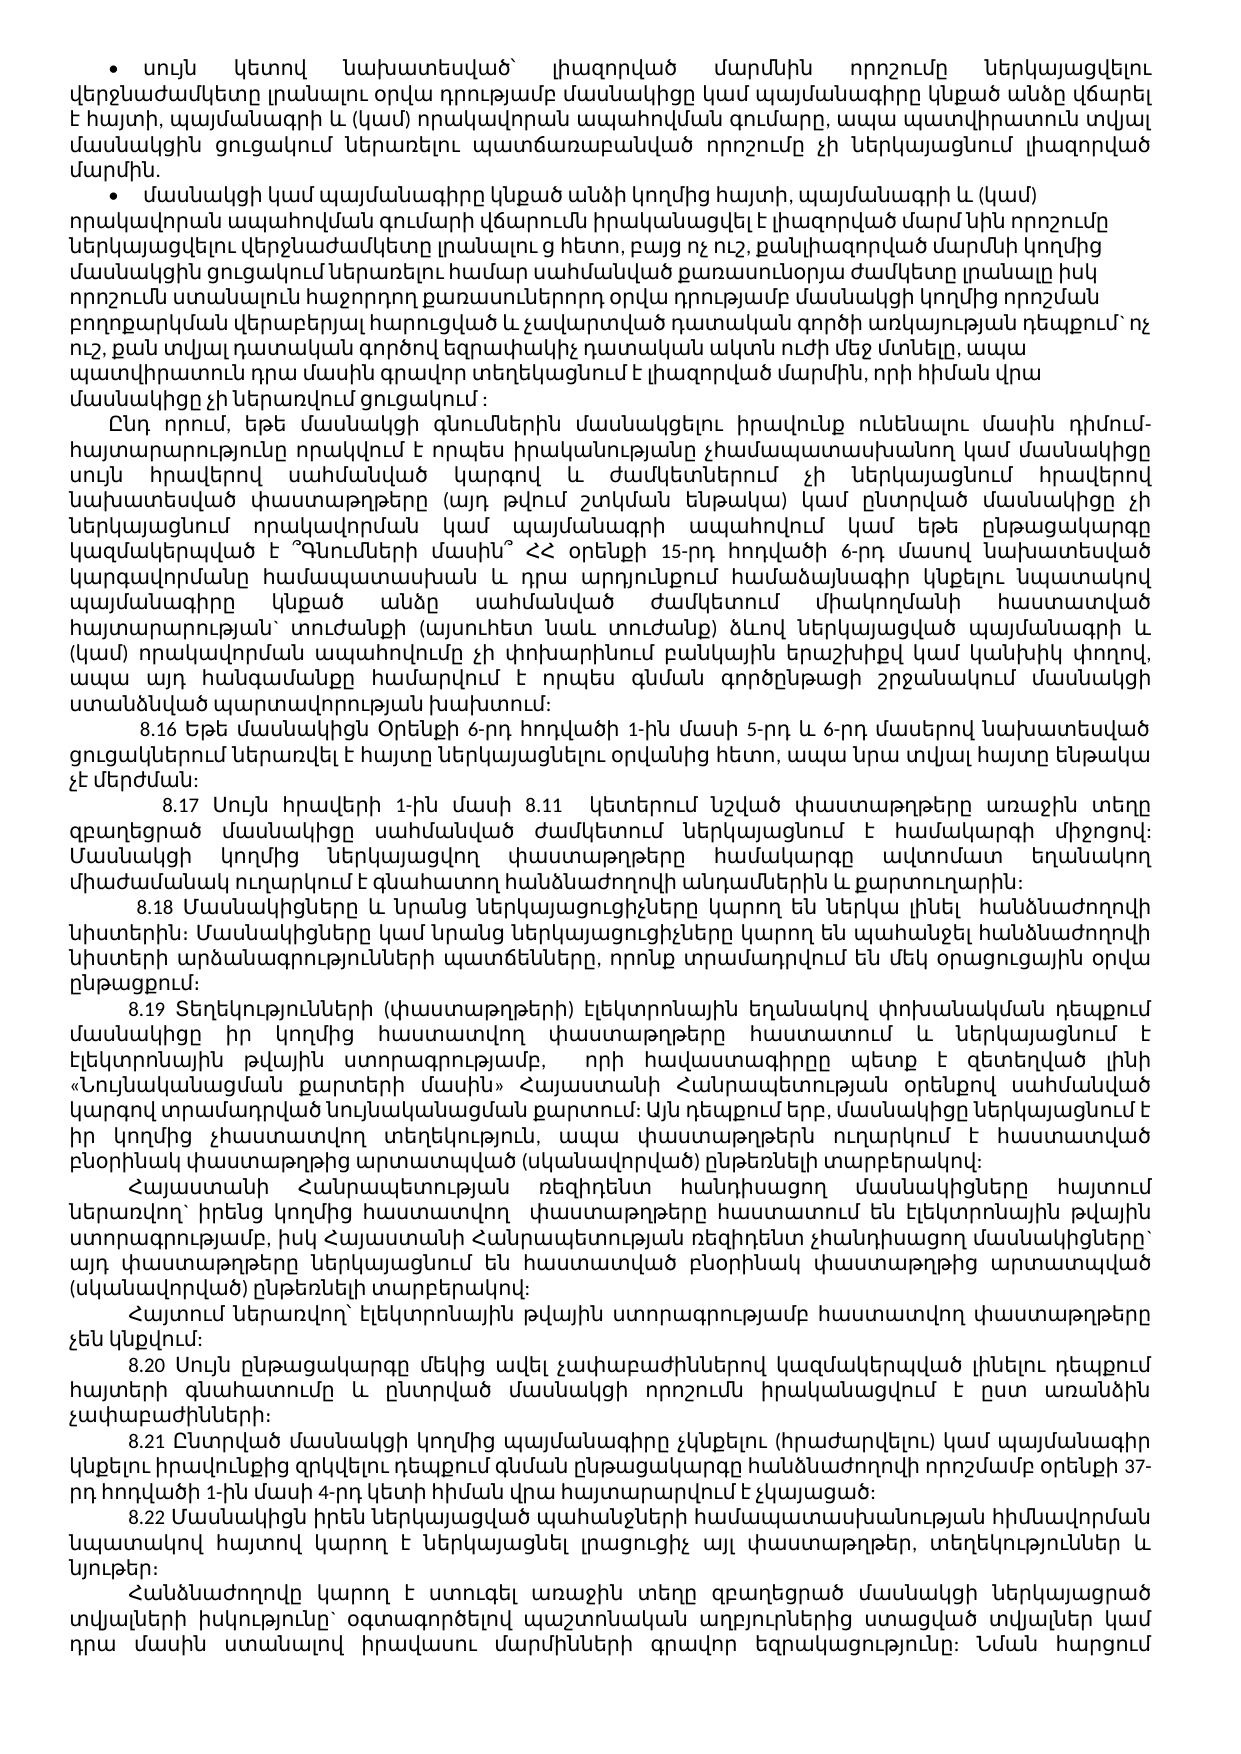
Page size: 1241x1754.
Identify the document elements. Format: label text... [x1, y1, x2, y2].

text Ընդ որում, եթե մասնակցի գնումներին մասնակցելու իրավունք ունենալու մասին դիմում-հայտարարությունը որակվում է որպես իրականությանը չհամապատասխանող կամ մասնակիցը սույն հրավերով սահմանված կարգով և ժամկետներում չի ներկայացնում հրավերով նախատեսված փաստաթղթերը (այդ թվում շտկման ենթակա) կամ ընտրված մասնակիցը չի ներկայացնում որակավորման կամ պայմանագրի ապահովում կամ եթե ընթացակարգը կազմակերպված է ՞Գնումների մասին՞ ՀՀ օրենքի 15-րդ հոդվածի 6-րդ մասով նախատեսված կարգավորմանը համապատասխան և դրա արդյունքում համաձայնագիր կնքելու նպատակով պայմանագիրը կնքած անձը սահմանված ժամկետում միակողմանի հաստատված հայտարարության` տուժանքի (այսուհետ նաև տուժանք) ձևով ներկայացված պայմանագրի և (կամ) որակավորման ապահովումը չի փոխարինում բանկային երաշխիքվ կամ կանխիկ փողով, ապա այդ հանգամանքը համարվում է որպես գնման գործընթացի շրջանակում մասնակցի ստանձնված պարտավորության խախտում: [69, 411, 1152, 716]
text 8.17 Սույն հրավերի 1-ին մասի 8.11 կետերում նշված փաստաթղթերը առաջին տեղը զբաղեցրած մասնակիցը սահմանված ժամկետում ներկայացնում է համակարգի միջոցով: Մասնակցի կողմից ներկայացվող փաստաթղթերը համակարգը ավտոմատ եղանակող միաժամանակ ուղարկում է գնահատող հանձնաժողովի անդամներին և քարտուղարին: [69, 793, 1152, 894]
text 8.21 Ընտրված մասնակցի կողմից պայմանագիրը չկնքելու (հրաժարվելու) կամ պայմանագիր կնքելու իրավունքից զրկվելու դեպքում գնման ընթացակարգը հանձնաժողովի որոշմամբ օրենքի 37-րդ հոդվածի 1-ին մասի 4-րդ կետի հիման վրա հայտարարվում է չկայացած: [69, 1428, 1152, 1504]
text 8.19 Տեղեկությունների (փաստաթղթերի) էլեկտրոնային եղանակով փոխանակման դեպքում մասնակիցը իր կողմից հաստատվող փաստաթղթերը հաստատում և ներկայացնում է էլեկտրոնային թվային ստորագրությամբ, որի հավաստագիրըը պետք է զետեղված լինի «Նույնականացման քարտերի մասին» Հայաստանի Հանրապետության օրենքով սահմանված կարգով տրամադրված նույնականացման քարտում: Այն դեպքում երբ, մասնակիցը ներկայացնում է իր կողմից չհաստատվող տեղեկություն, ապա փաստաթղթերն ուղարկում է հաստատված բնօրինակ փաստաթղթից արտատպված (սկանավորված) ընթեռնելի տարբերակով: [69, 996, 1152, 1174]
text 8.18 Մասնակիցները և նրանց ներկայացուցիչները կարող են ներկա լինել հանձնաժողովի նիստերին։ Մասնակիցները կամ նրանց ներկայացուցիչները կարող են պահանջել հանձնաժողովի նիստերի արձանագրությունների պատճենները, որոնք տրամադրվում են մեկ օրացուցային օրվա ընթացքում։ [69, 894, 1152, 996]
text Հայաստանի Հանրապետության ռեզիդենտ հանդիսացող մասնակիցները հայտում ներառվող` իրենց կողմից հաստատվող փաստաթղթերը հաստատում են էլեկտրոնային թվային ստորագրությամբ, իսկ Հայաստանի Հանրապետության ռեզիդենտ չհանդիսացող մասնակիցները` այդ փաստաթղթերը ներկայացնում են հաստատված բնօրինակ փաստաթղթից արտատպված (սկանավորված) ընթեռնելի տարբերակով: [69, 1174, 1152, 1301]
text Հայտում ներառվող՝ էլեկտրոնային թվային ստորագրությամբ հաստատվող փաստաթղթերը չեն կնքվում: [69, 1301, 1152, 1352]
text 8.16 Եթե մասնակիցն Օրենքի 6-րդ հոդվածի 1-ին մասի 5-րդ և 6-րդ մասերով նախատեսված ցուցակներում ներառվել է հայտը ներկայացնելու օրվանից հետո, ապա նրա տվյալ հայտը ենթակա չէ մերժման: [69, 716, 1152, 793]
text • սույն կետով նախատեսված՝ լիազորված մարմնին որոշումը ներկայացվելու վերջնաժամկետը լրանալու օրվա դրությամբ մասնակիցը կամ պայմանագիրը կնքած անձը վճարել է հայտի, պայմանագրի և (կամ) որակավորան ապահովման գումարը, ապա պատվիրատուն տվյալ մասնակցին ցուցակում ներառելու պատճառաբանված որոշումը չի ներկայացնում լիազորված մարմին. [69, 56, 1152, 183]
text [69, 1581, 1152, 1657]
text 8.20 Սույն ընթացակարգը մեկից ավել չափաբաժիններով կազմակերպված լինելու դեպքում հայտերի գնահատումը և ընտրված մասնակցի որոշումն իրականացվում է ըստ առանձին չափաբաժինների։ [69, 1352, 1152, 1428]
text • մասնակցի կամ պայմանագիրը կնքած անձի կողմից հայտի, պայմանագրի և (կամ) որակավորան ապահովման գումարի վճարումն իրականացվել է լիազորված մարմ նին որոշումը ներկայացվելու վերջնաժամկետը լրանալու ց հետո, բայց ոչ ուշ, քանլիազորված մարմնի կողմից մասնակցին ցուցակում ներառելու համար սահմանված քառասունօրյա ժամկետը լրանալը իսկ որոշումն ստանալուն հաջորդող քառասուներորդ օրվա դրությամբ մասնակցի կողմից որոշման բողոքարկման վերաբերյալ հարուցված և չավարտված դատական գործի առկայության դեպքում` ոչ ուշ, քան տվյալ դատական գործով եզրափակիչ դատական ակտն ուժի մեջ մտնելը, ապա պատվիրատուն դրա մասին գրավոր տեղեկացնում է լիազորված մարմին, որի հիման վրա մասնակիցը չի ներառվում ցուցակում : [69, 183, 1152, 411]
text 8.22 Մասնակիցն իրեն ներկայացված պահանջների համապատասխանության հիմնավորման նպատակով հայտով կարող է ներկայացնել լրացուցիչ այլ փաստաթղթեր, տեղեկություններ և նյութեր։ [69, 1504, 1152, 1581]
